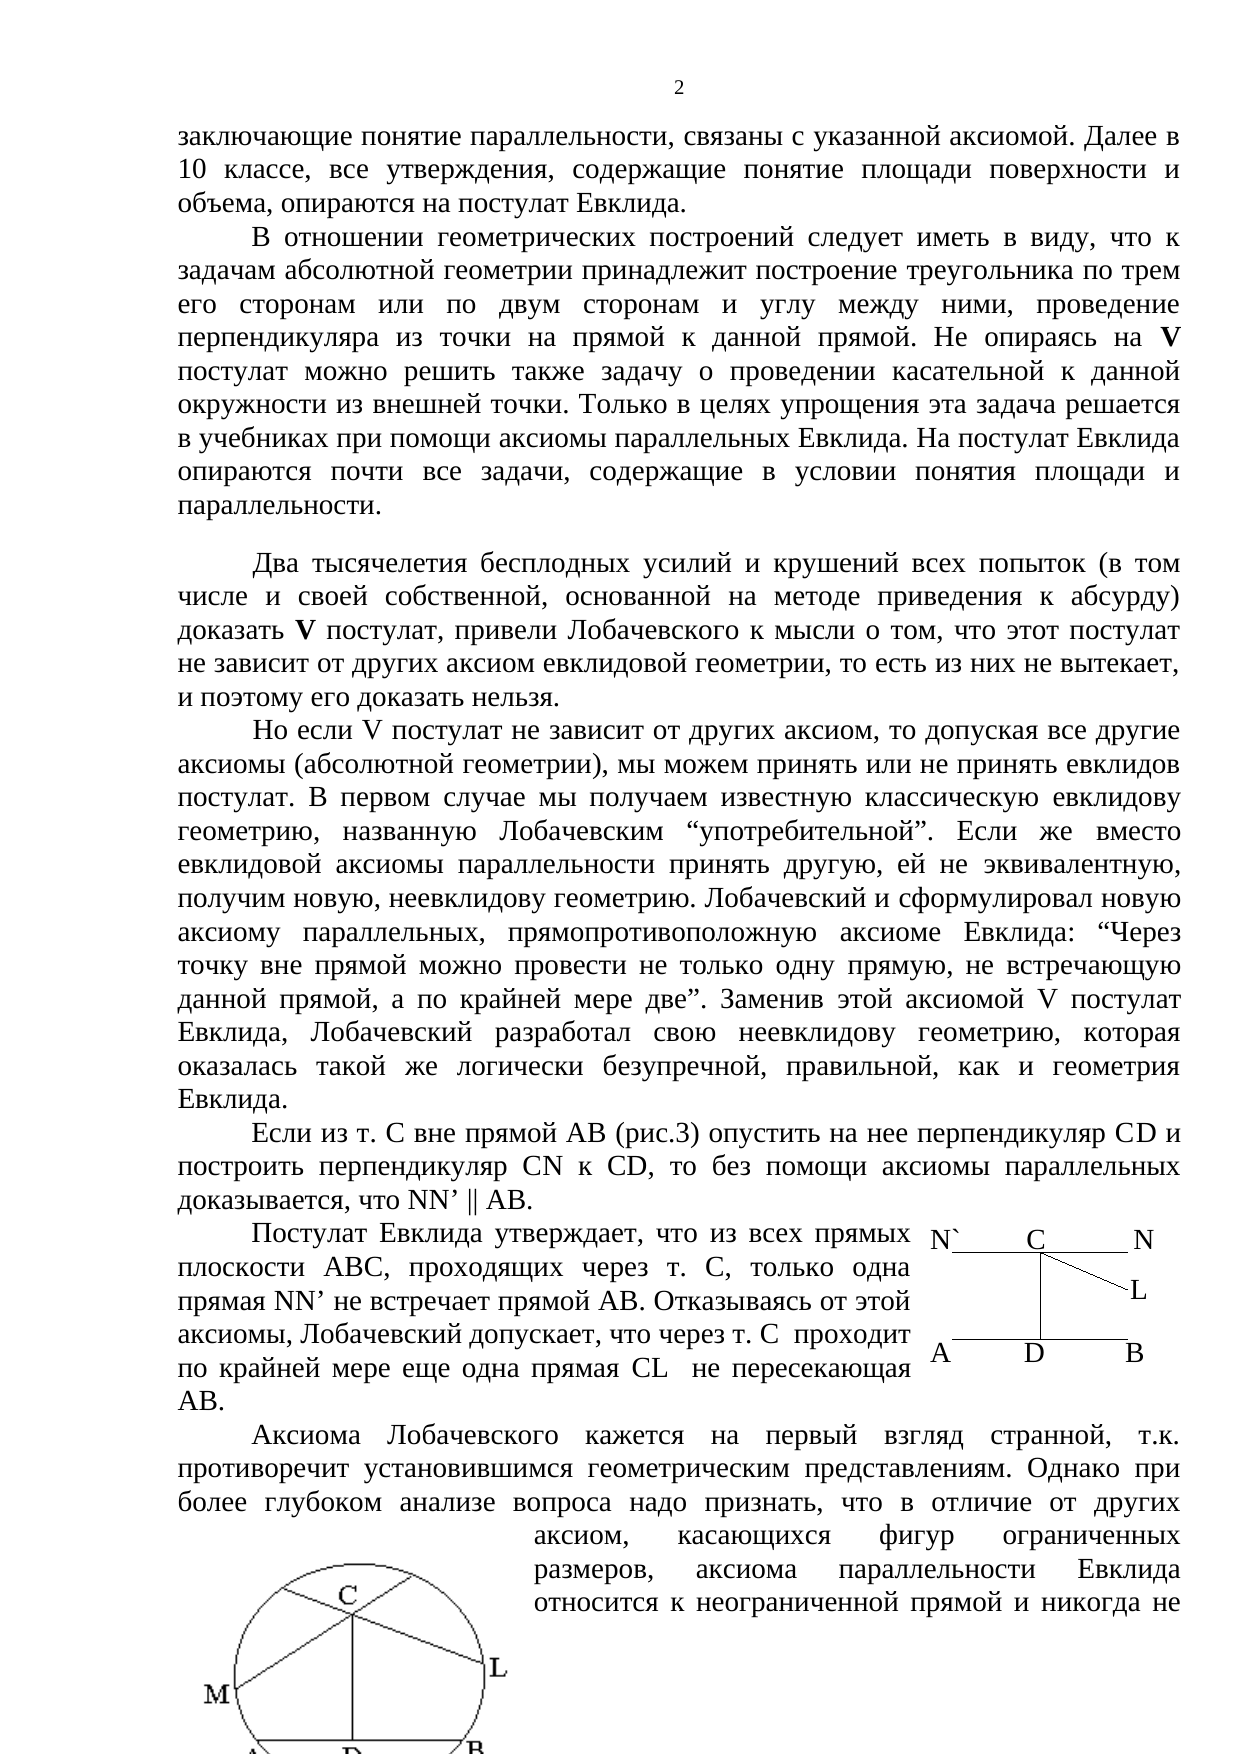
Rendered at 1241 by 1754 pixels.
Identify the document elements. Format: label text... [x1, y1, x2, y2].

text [177, 118, 1181, 219]
text В отношении геометрических построений следует иметь в виду, что к задачам абсолютной геометрии принадлежит построение треугольника по трем его сторонам или по двум сторонам и углу между ними, проведение перпендикуляра из точки на прямой к данной прямой. Не опираясь на V постулат можно решить также задачу о проведении касательной к данной окружности из внешней точки. Только в целях упрощения эта задача решается в учебниках при помощи аксиомы параллельных Евклида. На постулат Евклида опираются почти все задачи, содержащие в условии понятия площади и параллельности. [177, 219, 1181, 521]
text Если из т. С вне прямой АВ (рис.3) опустить на нее перпендикуляр СD и построить перпендикуляр СN к CD, то без помощи аксиомы параллельных доказывается, что NN’ || АВ. [177, 1115, 1181, 1216]
text Два тысячелетия бесплодных усилий и крушений всех попыток (в том числе и своей собственной, основанной на методе приведения к абсурду) доказать V постулат, привели Лобачевского к мысли о том, что этот постулат не зависит от других аксиом евклидовой геометрии, то есть из них не вытекает, и поэтому его доказать нельзя. [177, 545, 1181, 712]
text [177, 1417, 1181, 1618]
text Постулат Евклида утверждает, что из всех прямых плоскости АВС, проходящих через т. С, только одна прямая NN’ не встречает прямой АВ. Отказываясь от этой аксиомы, Лобачевский допускает, что через т. С проходит по крайней мере еще одна прямая CL не пересекающая АВ. [177, 1216, 1181, 1417]
picture [195, 1545, 534, 1754]
text Но если V постулат не зависит от других аксиом, то допуская все другие аксиомы (абсолютной геометрии), мы можем принять или не принять евклидов постулат. В первом случае мы получаем известную классическую евклидову геометрию, названную Лобачевским “употребительной”. Если же вместо евклидовой аксиомы параллельности принять другую, ей не эквивалентную, получим новую, неевклидову геометрию. Лобачевский и сформулировал новую аксиому параллельных, прямопротивоположную аксиоме Евклида: “Через точку вне прямой можно провести не только одну прямую, не встречающую данной прямой, а по крайней мере две”. Заменив этой аксиомой V постулат Евклида, Лобачевский разработал свою неевклидову геометрию, которая оказалась такой же логически безупречной, правильной, как и геометрия Евклида. [177, 712, 1181, 1115]
